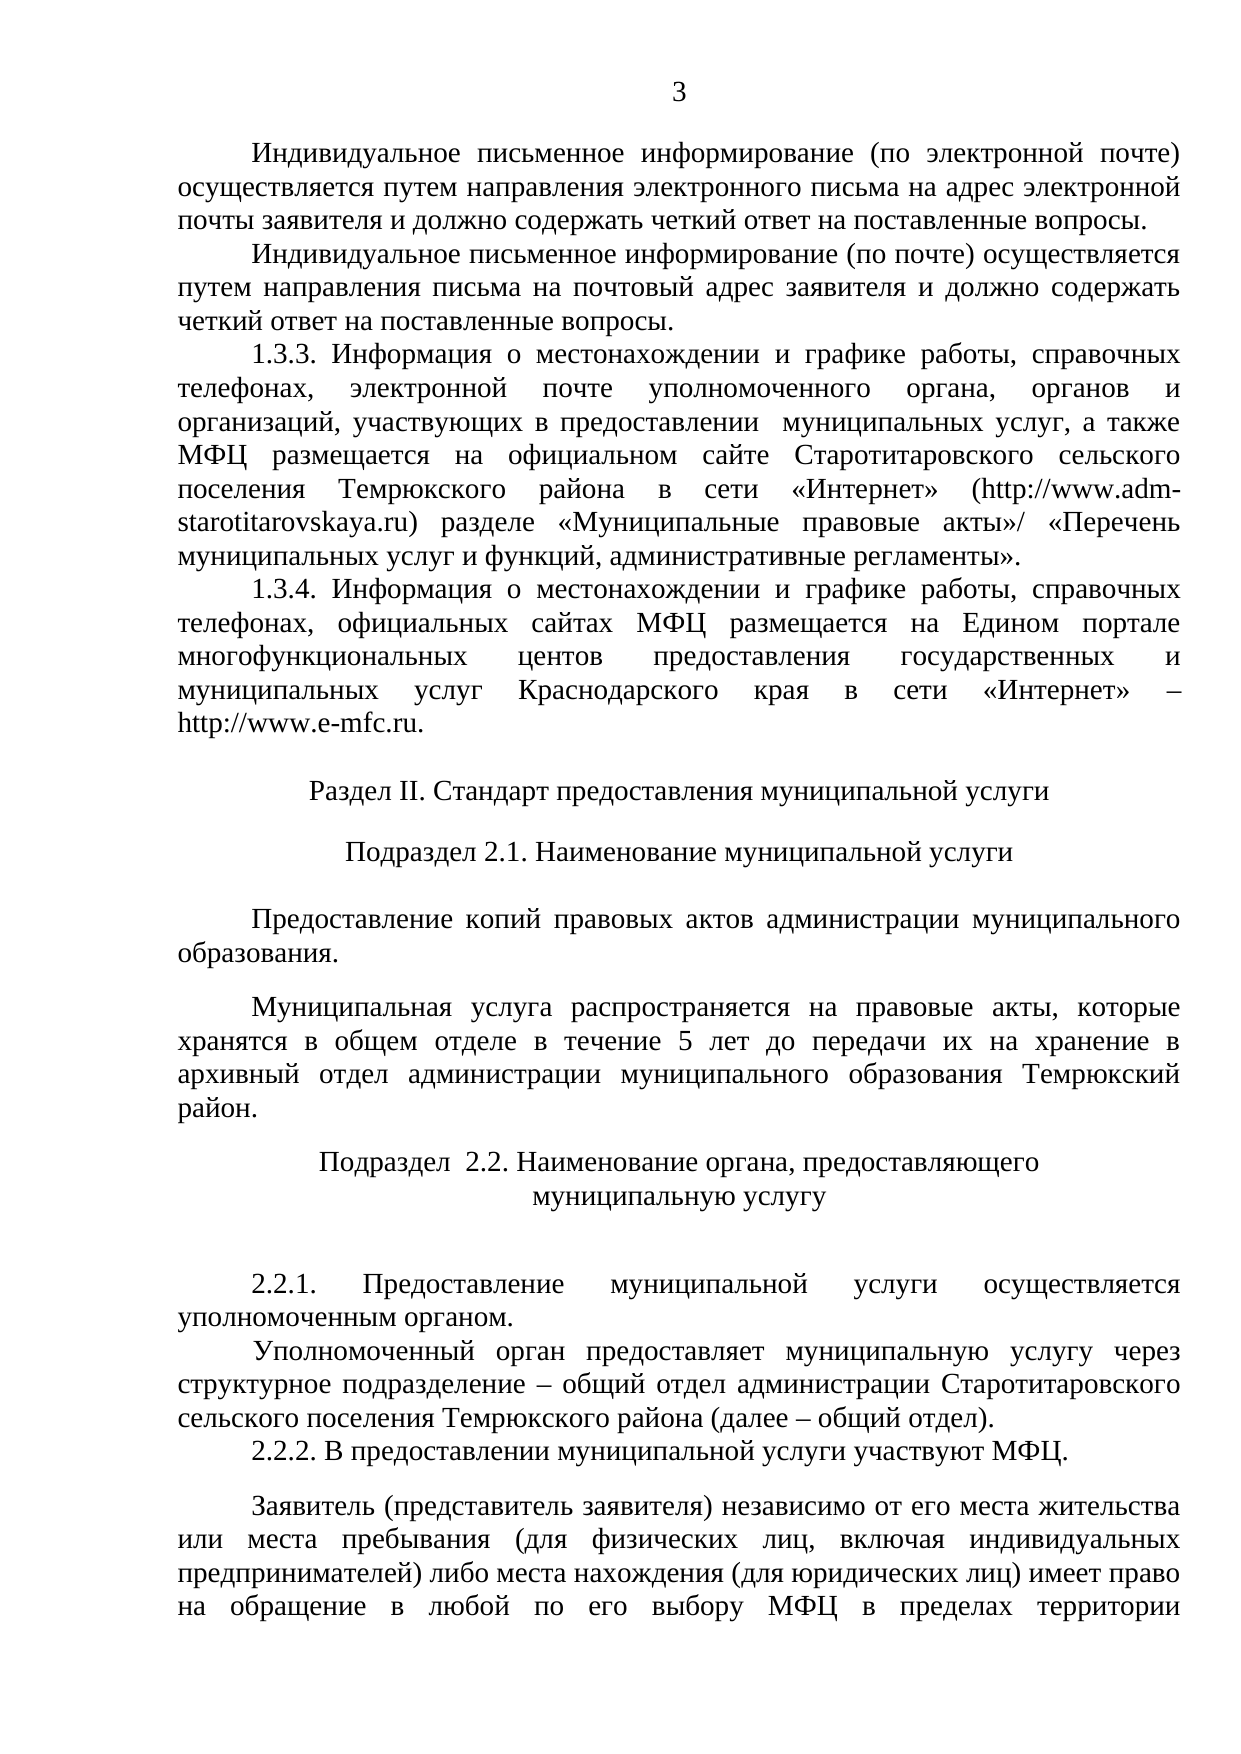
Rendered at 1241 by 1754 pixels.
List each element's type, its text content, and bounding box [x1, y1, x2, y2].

text Предоставление копий правовых актов администрации муниципального образования. [177, 901, 1181, 968]
text 2.2.2. В предоставлении муниципальной услуги участвуют МФЦ. [177, 1433, 1181, 1467]
text Подраздел 2.2. Наименование органа, предоставляющего [177, 1144, 1181, 1178]
text Индивидуальное письменное информирование (по электронной почте) осуществляется путем направления электронного письма на адрес электронной почты заявителя и должно содержать четкий ответ на поставленные вопросы. [177, 135, 1181, 236]
subtitle Раздел II. Стандарт предоставления муниципальной услуги [177, 773, 1181, 806]
text Муниципальная услуга распространяется на правовые акты, которые хранятся в общем отделе в течение 5 лет до передачи их на хранение в архивный отдел администрации муниципального образования Темрюкский район. [177, 989, 1181, 1123]
text Подраздел 2.1. Наименование муниципальной услуги [177, 834, 1181, 868]
text 2.2.1. Предоставление муниципальной услуги осуществляется уполномоченным органом. [177, 1266, 1181, 1333]
text Уполномоченный орган предоставляет муниципальную услугу через структурное подразделение – общий отдел администрации Старотитаровского сельского поселения Темрюкского района (далее – общий отдел). [177, 1333, 1181, 1433]
text 1.3.3. Информация о местонахождении и графике работы, справочных телефонах, электронной почте уполномоченного органа, органов и организаций, участвующих в предоставлении муниципальных услуг, а также МФЦ размещается на официальном сайте Старотитаровского сельского поселения Темрюкского района в сети «Интернет» (http://www.adm-starotitarovskaya.ru) разделе «Муниципальные правовые акты»/ «Перечень муниципальных услуг и функций, административные регламенты». [177, 337, 1181, 571]
text муниципальную услугу [177, 1178, 1181, 1211]
text 1.3.4. Информация о местонахождении и графике работы, справочных телефонах, официальных сайтах МФЦ размещается на Едином портале многофункциональных центов предоставления государственных и муниципальных услуг Краснодарского края в сети «Интернет» – http://www.e-mfc.ru. [177, 571, 1181, 739]
text Индивидуальное письменное информирование (по почте) осуществляется путем направления письма на почтовый адрес заявителя и должно содержать четкий ответ на поставленные вопросы. [177, 236, 1181, 337]
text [177, 1488, 1181, 1622]
